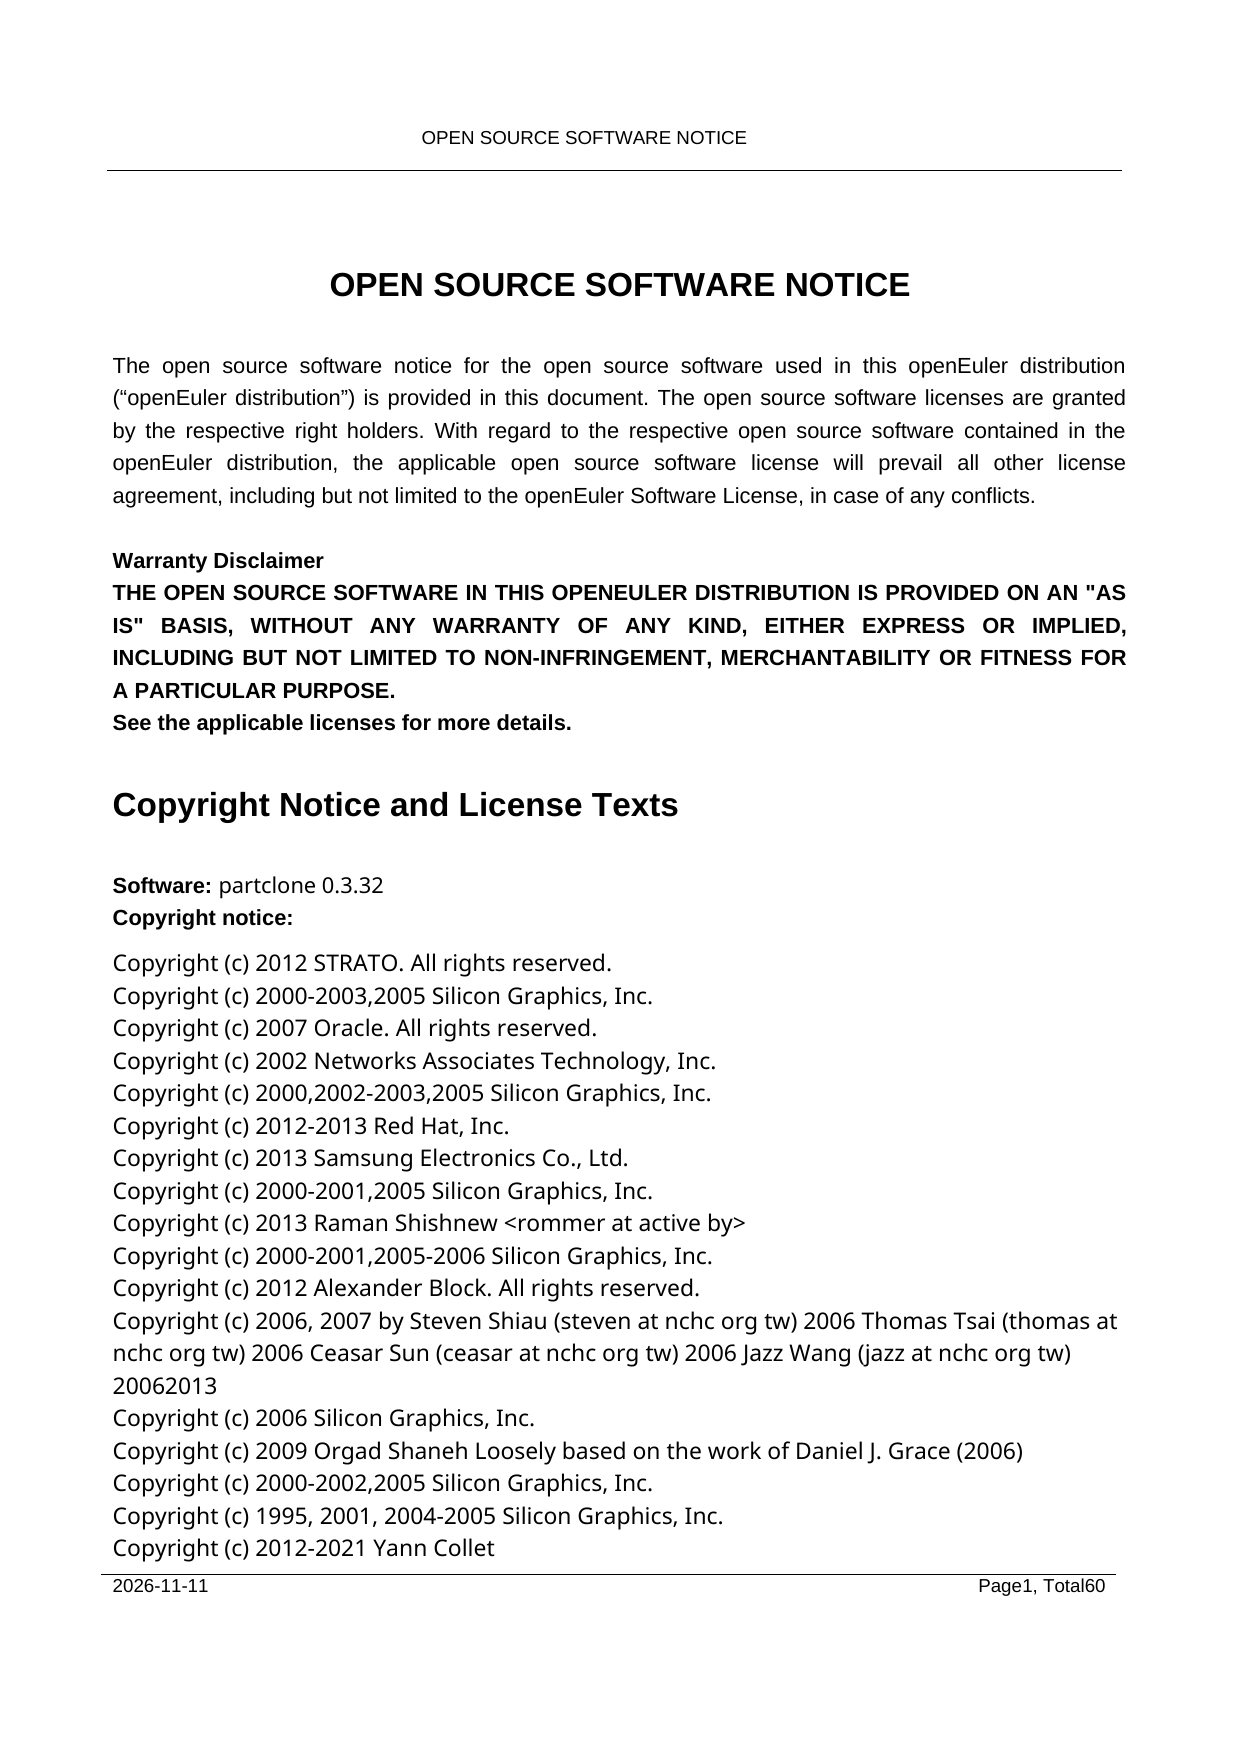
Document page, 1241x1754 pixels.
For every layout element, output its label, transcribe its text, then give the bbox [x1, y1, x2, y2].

text THE OPEN SOURCE SOFTWARE IN THIS OPENEULER DISTRIBUTION IS PROVIDED ON AN "AS IS" BASIS, WITHOUT ANY WARRANTY OF ANY KIND, EITHER EXPRESS OR IMPLIED, INCLUDING BUT NOT LIMITED TO NON-INFRINGEMENT, MERCHANTABILITY OR FITNESS FOR A PARTICULAR PURPOSE. See the applicable licenses for more details. [112, 576, 1128, 739]
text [112, 947, 1128, 1564]
text Copyright notice: [112, 901, 1128, 934]
text Copyright Notice and License Texts [112, 771, 1128, 836]
text The open source software notice for the open source software used in this openEuler distribution (“openEuler distribution”) is provided in this document. The open source software licenses are granted by the respective right holders. With regard to the respective open source software contained in the openEuler distribution, the applicable open source software license will prevail all other license agreement, including but not limited to the openEuler Software License, in case of any conflicts. [112, 349, 1128, 511]
text OPEN SOURCE SOFTWARE NOTICE [112, 251, 1128, 316]
title Software: partclone 0.3.32 [112, 869, 1128, 901]
text Warranty Disclaimer [112, 544, 1128, 576]
